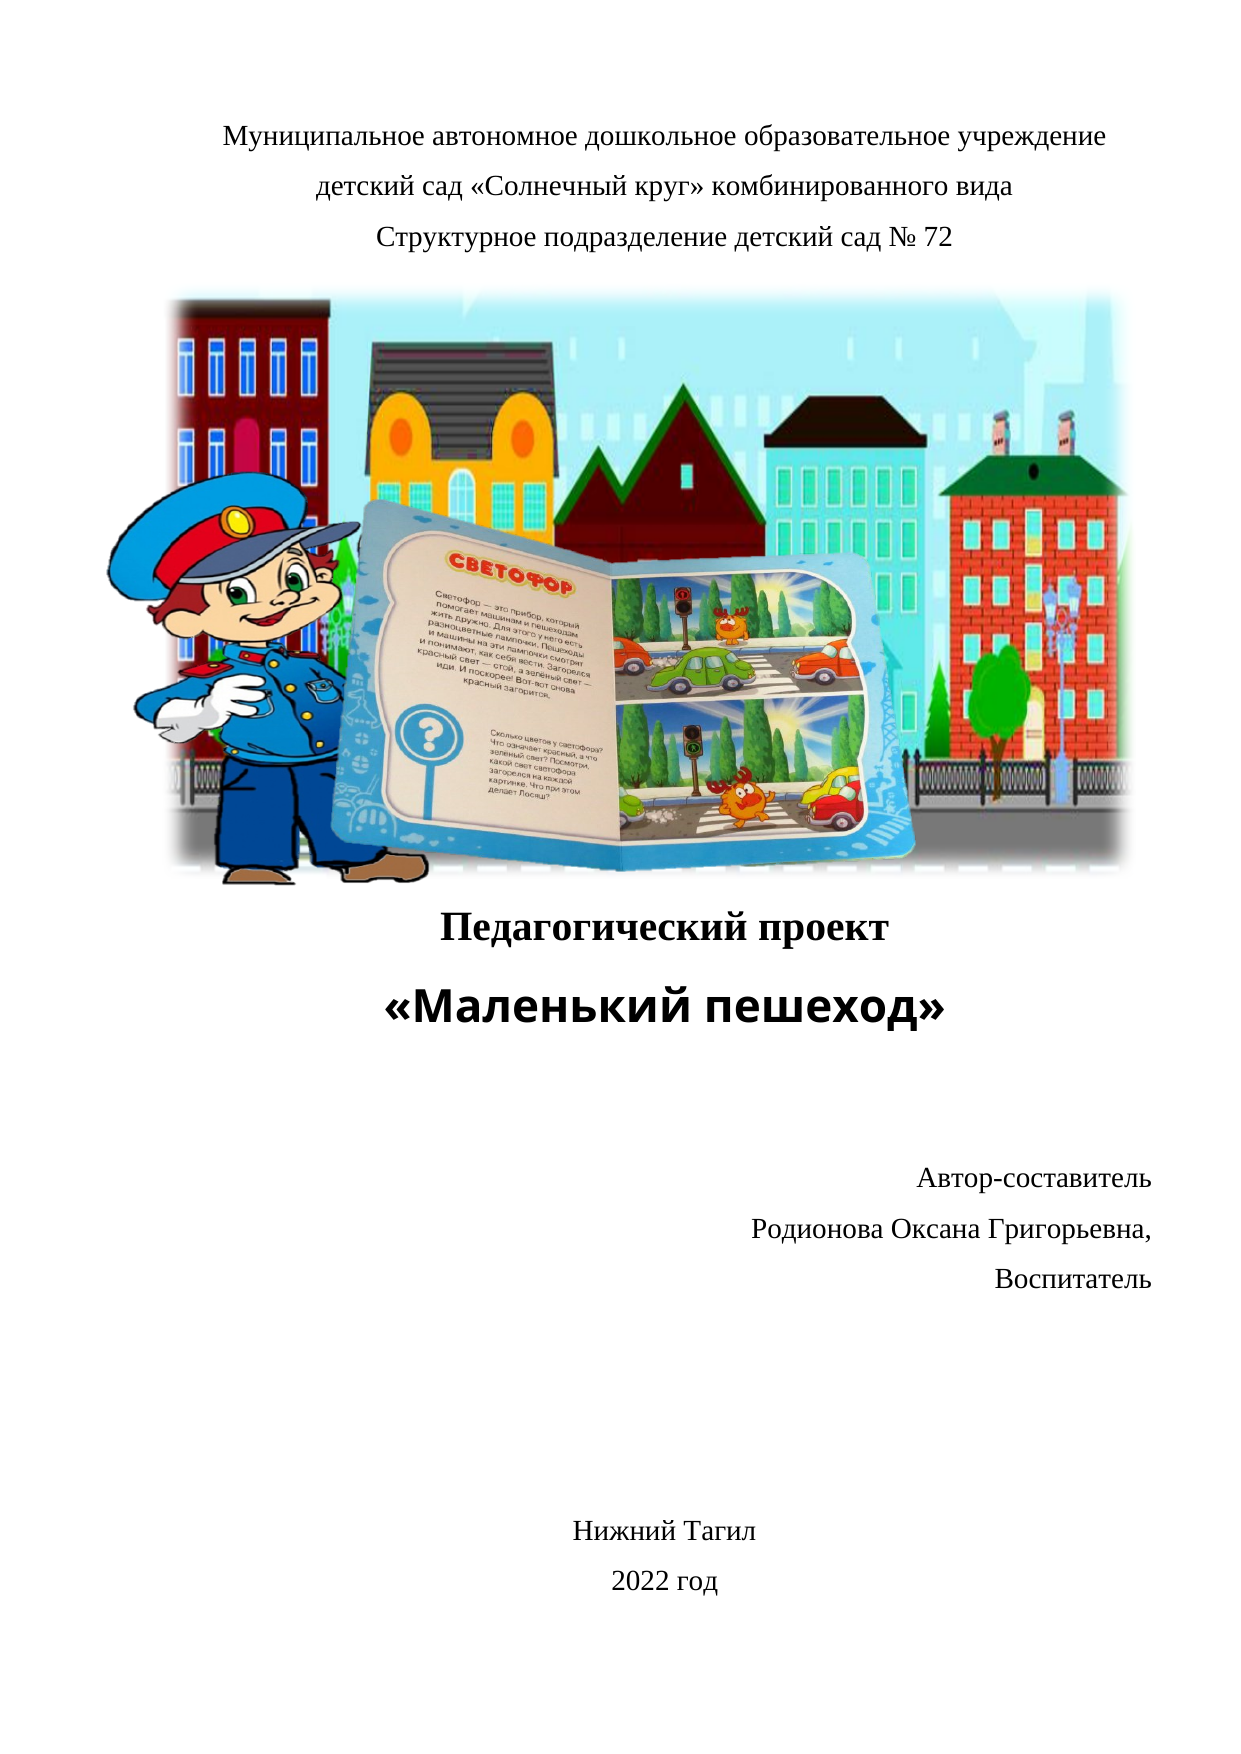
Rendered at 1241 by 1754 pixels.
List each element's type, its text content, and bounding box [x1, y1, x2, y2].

text Структурное подразделение детский сад № 72 [177, 219, 1152, 252]
text Родионова Оксана Григорьевна, [177, 1211, 1152, 1244]
text Нижний Тагил [177, 1513, 1152, 1546]
text «Маленький пешеход» [177, 973, 1152, 1036]
text Муниципальное автономное дошкольное образовательное учреждение [177, 118, 1152, 152]
picture [93, 311, 1107, 891]
text детский сад «Солнечный круг» комбинированного вида [177, 168, 1152, 202]
text Педагогический проект [177, 902, 1152, 949]
text 2022 год [177, 1563, 1152, 1597]
text Автор-составитель [177, 1161, 1152, 1194]
text Воспитатель [177, 1261, 1152, 1295]
